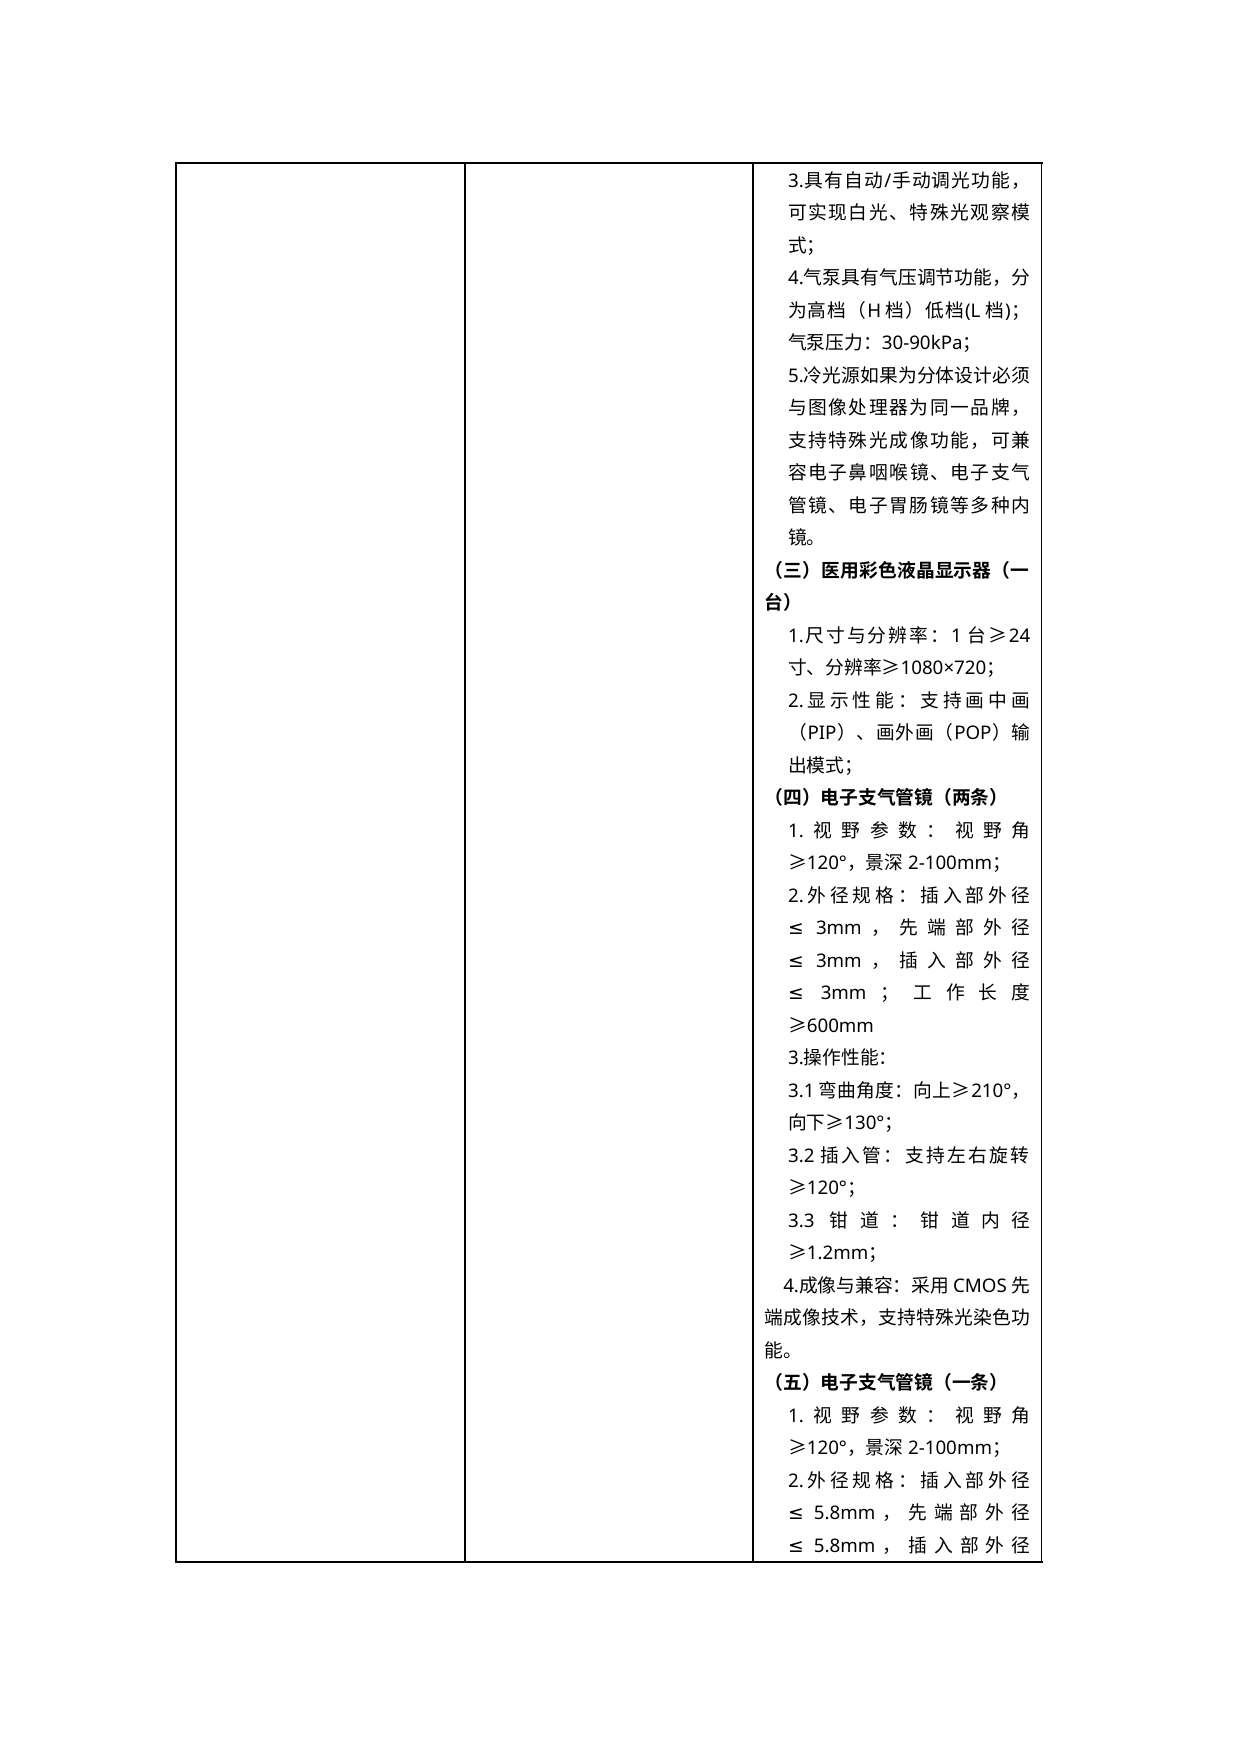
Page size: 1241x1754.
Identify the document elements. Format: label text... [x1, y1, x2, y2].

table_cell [754, 164, 1041, 1561]
table_cell [466, 164, 752, 1561]
table_cell 1 [177, 164, 464, 1561]
